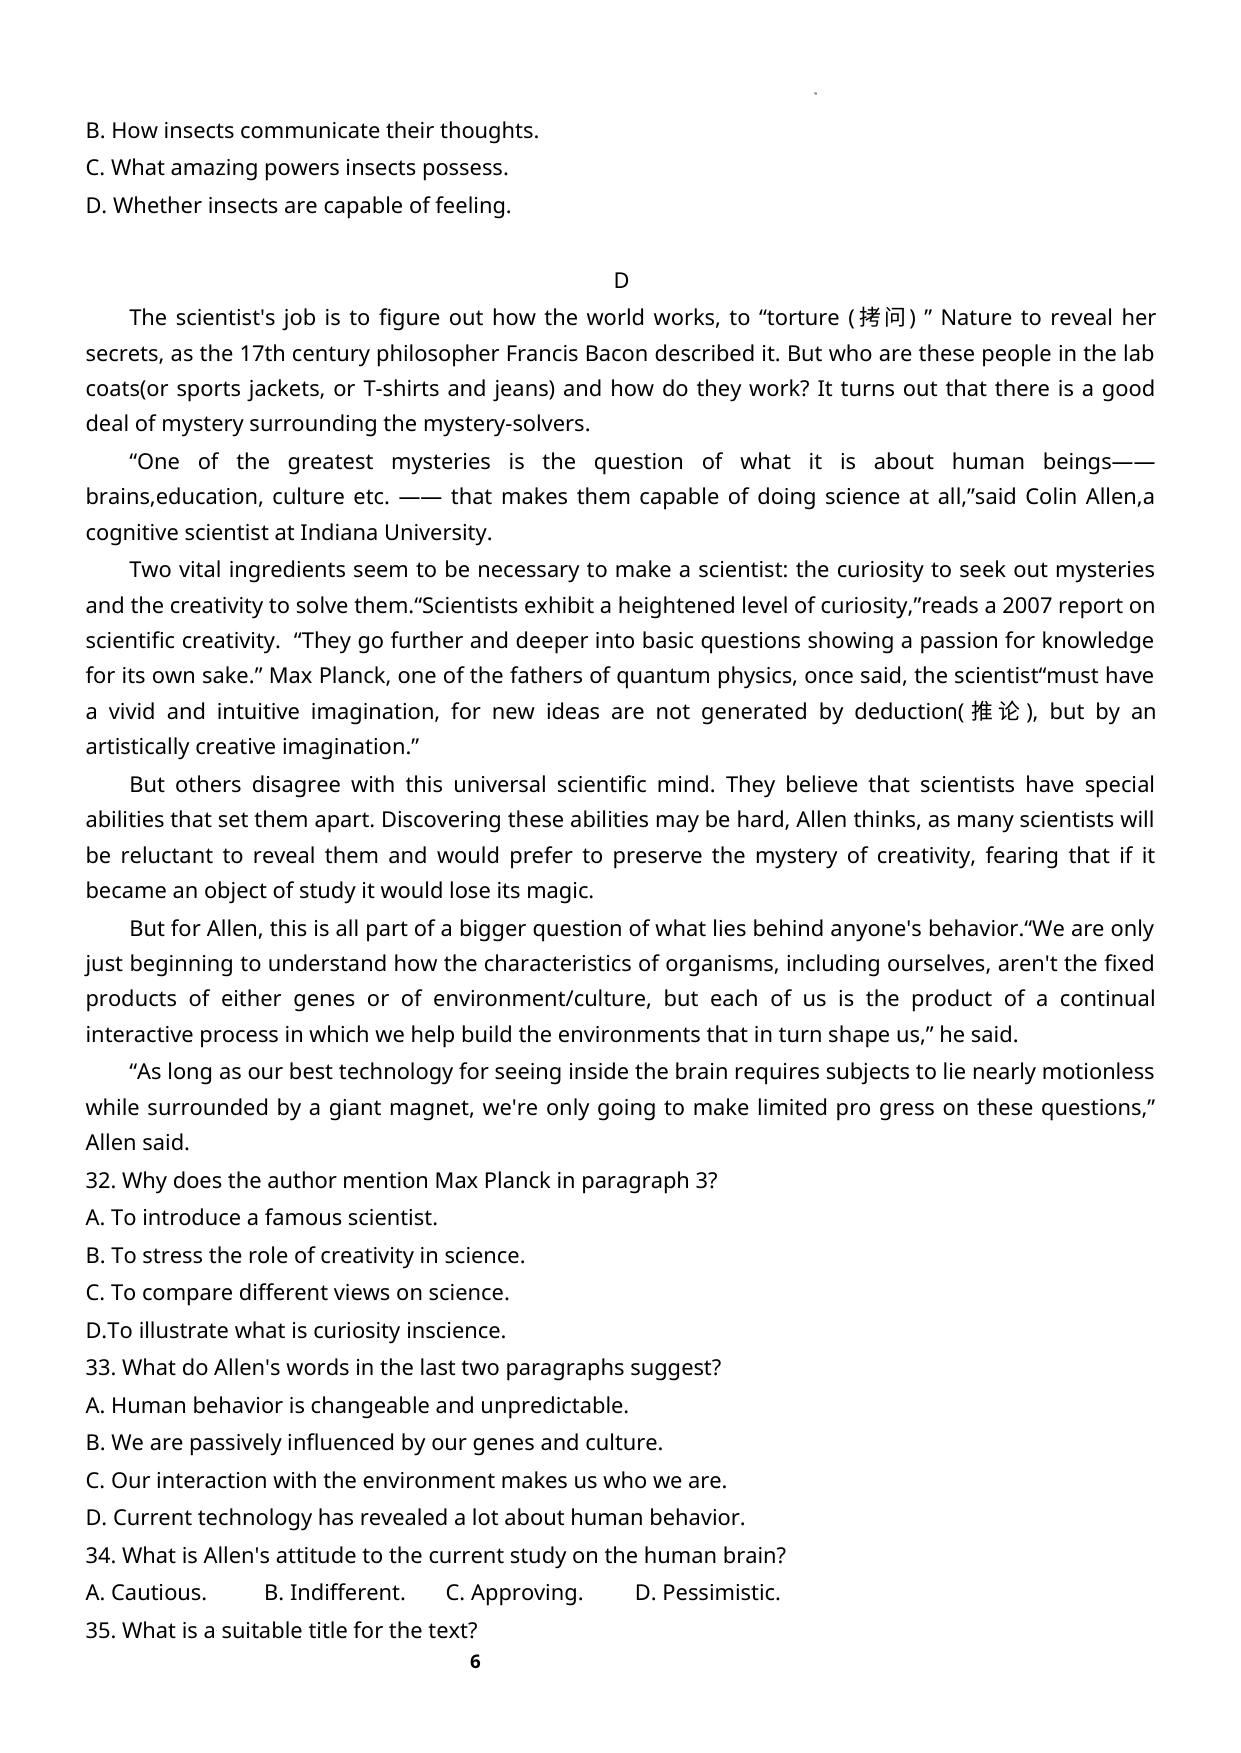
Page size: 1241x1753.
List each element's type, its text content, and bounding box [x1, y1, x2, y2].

text 33. What do Allen's words in the last two paragraphs suggest? [85, 1346, 1157, 1382]
text A. Human behavior is changeable and unpredictable. [85, 1384, 1157, 1419]
text The scientist's job is to figure out how the world works, to “torture (拷问) ” Nature to reveal her secrets, as the 17th century philosopher Francis Bacon described it. But who are these people in the lab coats(or sports jackets, or T-shirts and jeans) and how do they work? It turns out that there is a good deal of mystery surrounding the mystery-solvers. [85, 296, 1157, 438]
text 35. What is a suitable title for the text? [85, 1609, 1157, 1644]
text B. How insects communicate their thoughts. [85, 109, 1157, 144]
text D.To illustrate what is curiosity inscience. [85, 1309, 1157, 1344]
text D. Current technology has revealed a lot about human behavior. [85, 1496, 1157, 1532]
text “One of the greatest mysteries is the question of what it is about human beings—— brains,education, culture etc. —— that makes them capable of doing science at all,”said Colin Allen,a cognitive scientist at Indiana University. [85, 440, 1157, 546]
text D. Whether insects are capable of feeling. [85, 184, 1157, 219]
text But for Allen, this is all part of a bigger question of what lies behind anyone's behavior.“We are only just beginning to understand how the characteristics of organisms, including ourselves, aren't the fixed products of either genes or of environment/culture, but each of us is the product of a continual interactive process in which we help build the environments that in turn shape us,” he said. [85, 907, 1157, 1048]
text B. To stress the role of creativity in science. [85, 1234, 1157, 1269]
text 34. What is Allen's attitude to the current study on the human brain? [85, 1534, 1157, 1569]
text D [85, 259, 1157, 294]
text 32. Why does the author mention Max Planck in paragraph 3? [85, 1159, 1157, 1194]
text C. Our interaction with the environment makes us who we are. [85, 1459, 1157, 1494]
text C. To compare different views on science. [85, 1271, 1157, 1307]
text A. To introduce a famous scientist. [85, 1196, 1157, 1232]
text B. We are passively influenced by our genes and culture. [85, 1421, 1157, 1457]
text C. What amazing powers insects possess. [85, 146, 1157, 182]
text Two vital ingredients seem to be necessary to make a scientist: the curiosity to seek out mysteries and the creativity to solve them.“Scientists exhibit a heightened level of curiosity,”reads a 2007 report on scientific creativity. “They go further and deeper into basic questions showing a passion for knowledge for its own sake.” Max Planck, one of the fathers of quantum physics, once said, the scientist“must have a vivid and intuitive imagination, for new ideas are not generated by deduction(推论), but by an artistically creative imagination.” [85, 548, 1157, 761]
text But others disagree with this universal scientific mind. They believe that scientists have special abilities that set them apart. Discovering these abilities may be hard, Allen thinks, as many scientists will be reluctant to reveal them and would prefer to preserve the mystery of creativity, fearing that if it became an object of study it would lose its magic. [85, 763, 1157, 905]
text “As long as our best technology for seeing inside the brain requires subjects to lie nearly motionless while surrounded by a giant magnet, we're only going to make limited pro gress on these questions,” Allen said. [85, 1051, 1157, 1157]
text A. Cautious. B. Indifferent. C. Approving. D. Pessimistic. [85, 1571, 1157, 1607]
